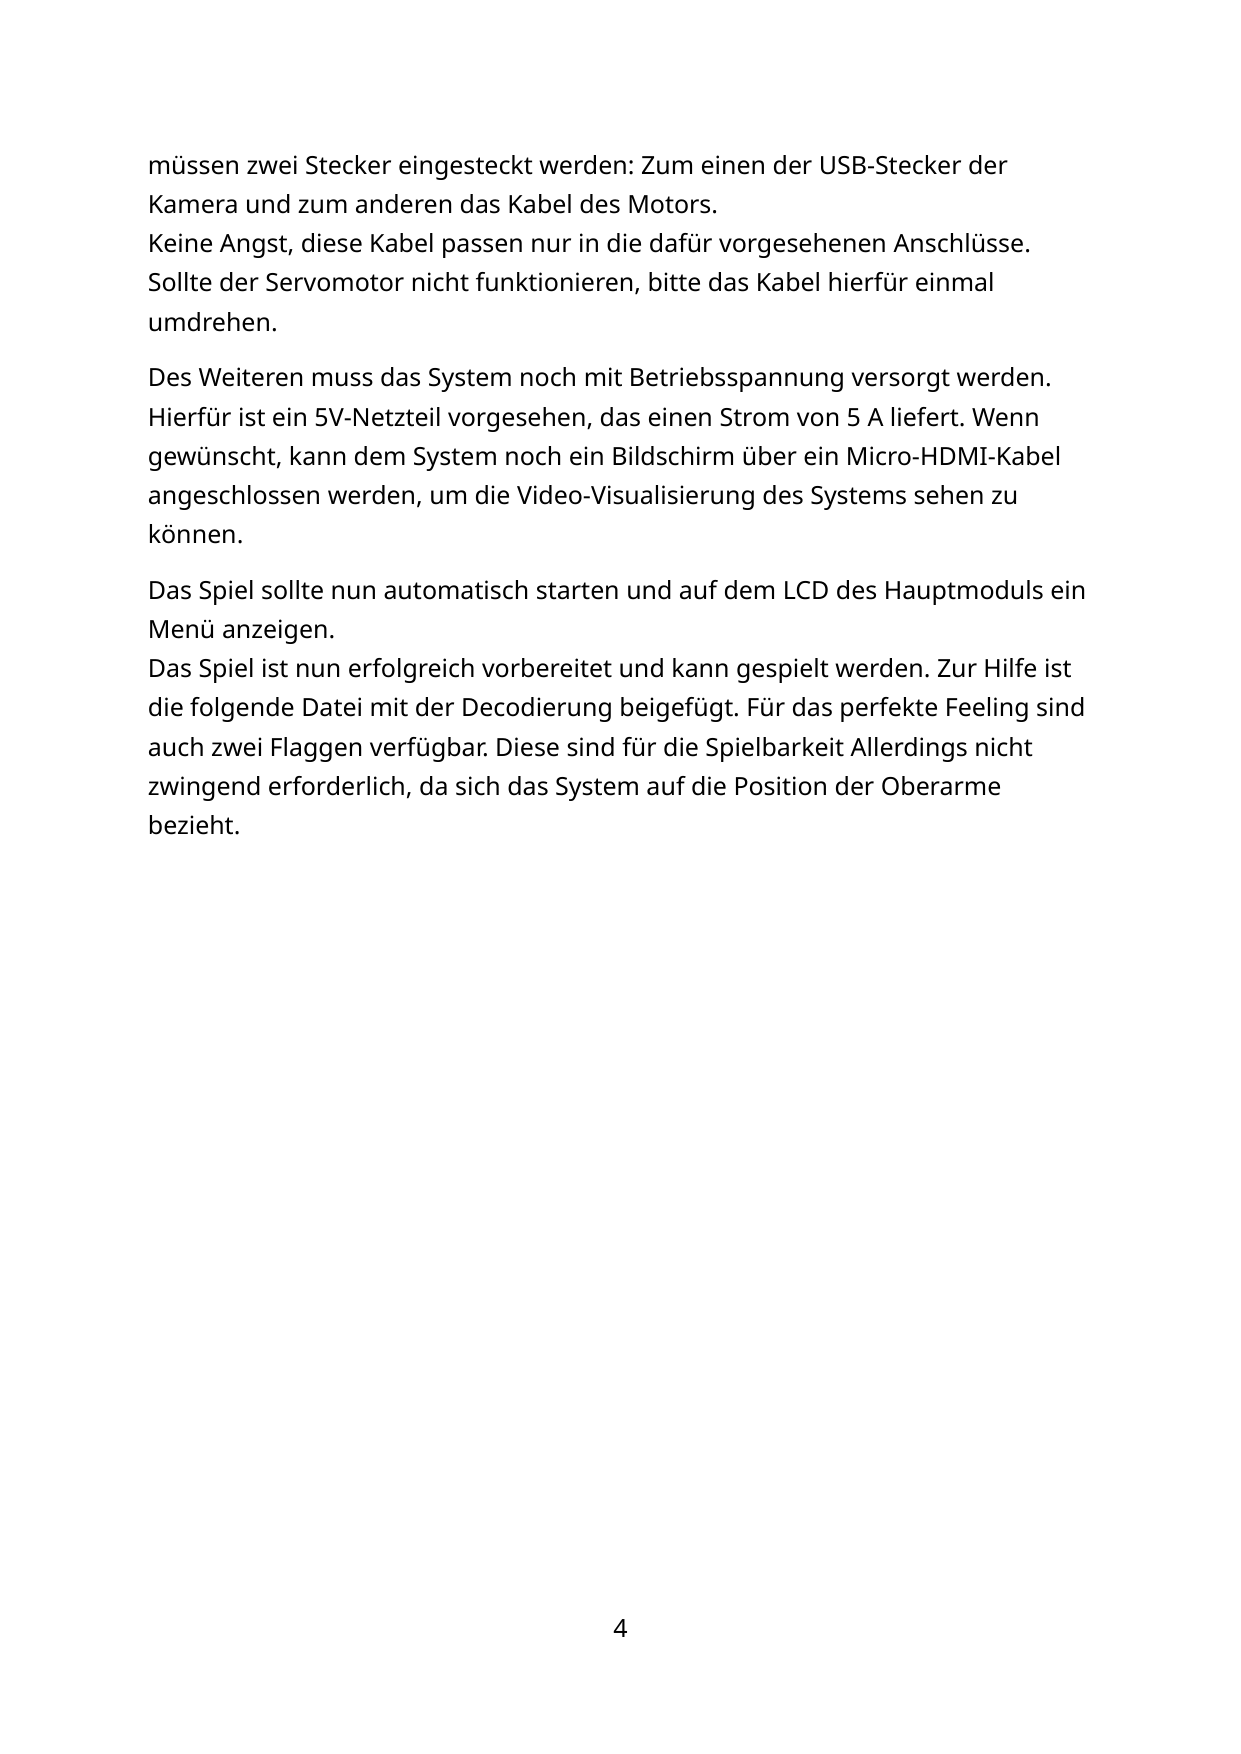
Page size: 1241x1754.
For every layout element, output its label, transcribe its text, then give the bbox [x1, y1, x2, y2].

text Des Weiteren muss das System noch mit Betriebsspannung versorgt werden. Hierfür ist ein 5V-Netzteil vorgesehen, das einen Strom von 5 A liefert. Wenn gewünscht, kann dem System noch ein Bildschirm über ein Micro-HDMI-Kabel angeschlossen werden, um die Video-Visualisierung des Systems sehen zu können. [148, 360, 1093, 551]
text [148, 148, 1093, 338]
text Das Spiel sollte nun automatisch starten und auf dem LCD des Hauptmoduls ein Menü anzeigen. Das Spiel ist nun erfolgreich vorbereitet und kann gespielt werden. Zur Hilfe ist die folgende Datei mit der Decodierung beigefügt. Für das perfekte Feeling sind auch zwei Flaggen verfügbar. Diese sind für die Spielbarkeit Allerdings nicht zwingend erforderlich, da sich das System auf die Position der Oberarme bezieht. [148, 573, 1093, 842]
